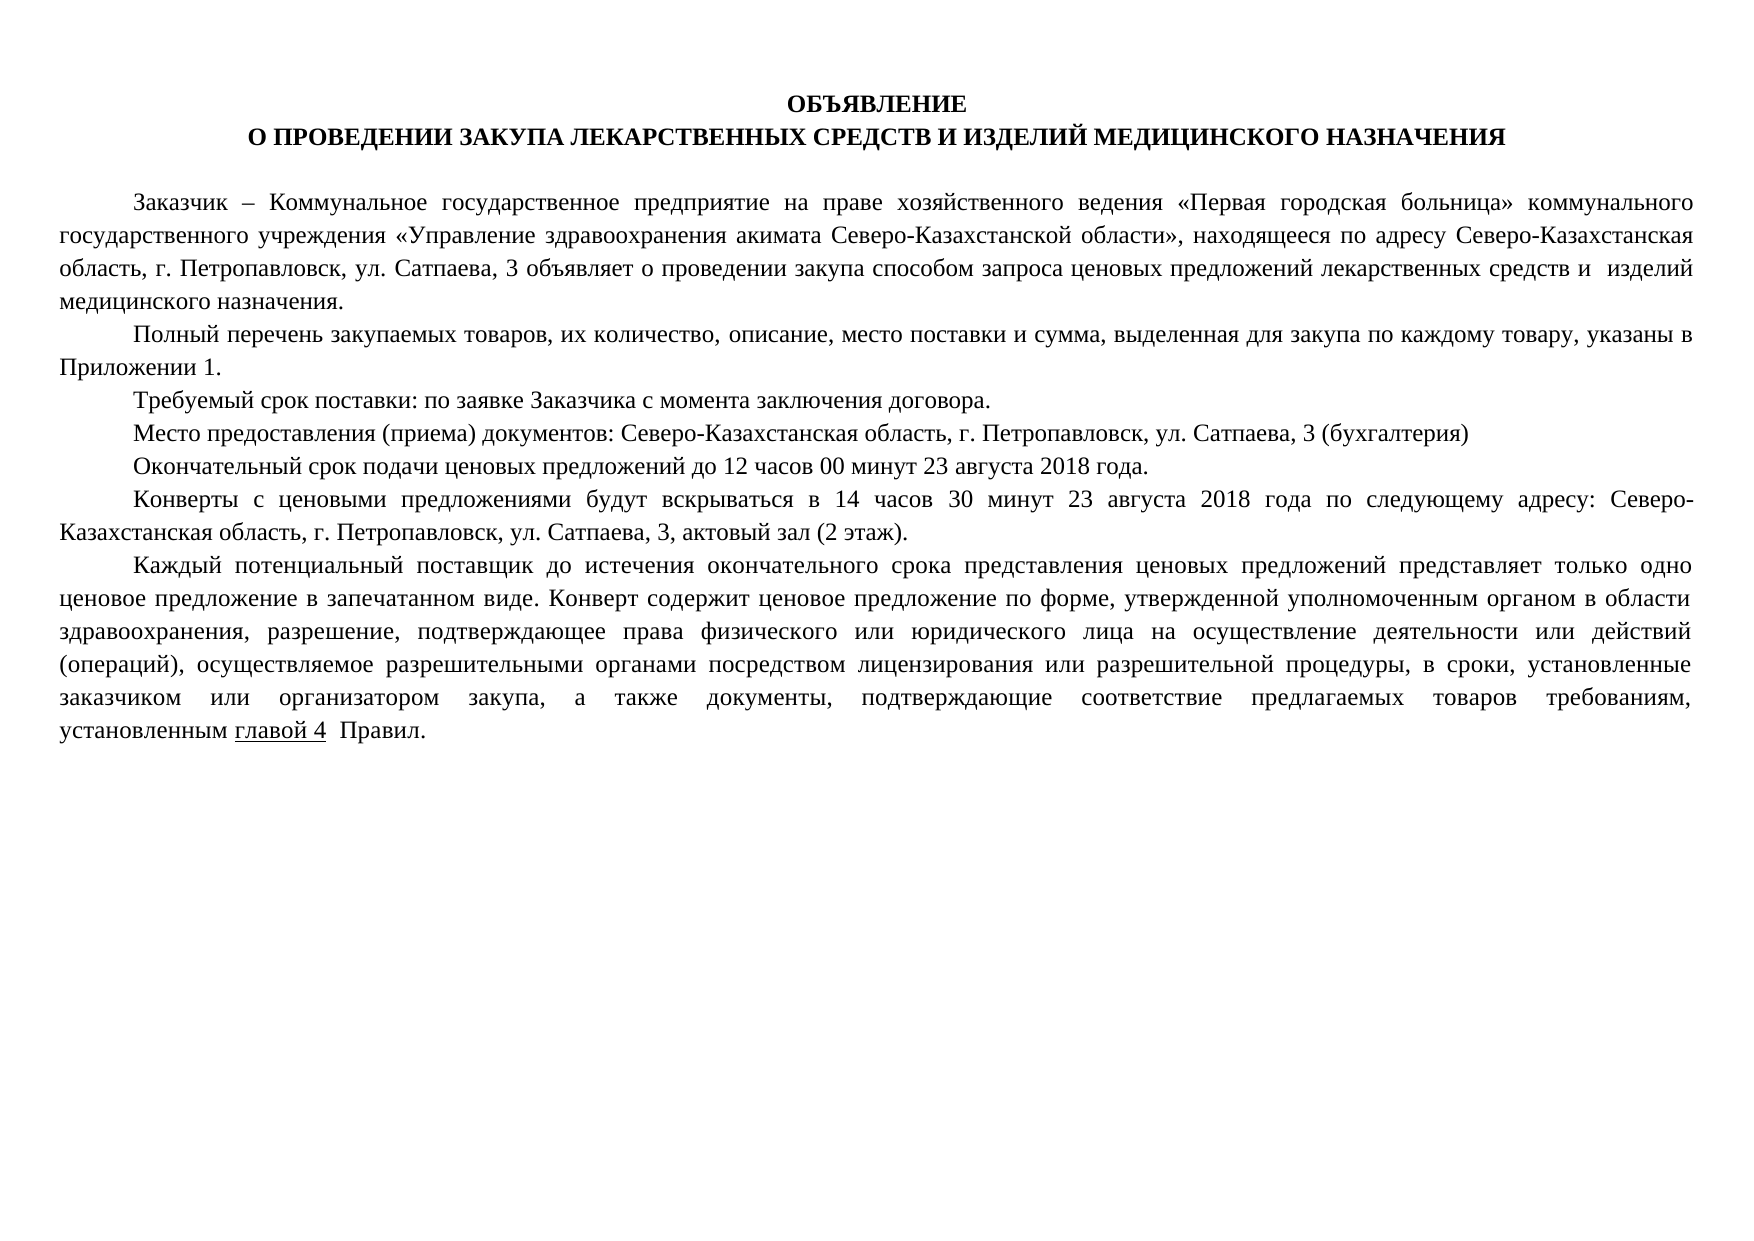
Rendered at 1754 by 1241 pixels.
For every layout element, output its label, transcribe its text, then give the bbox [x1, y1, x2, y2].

text Требуемый срок поставки: по заявке Заказчика с момента заключения договора. [59, 385, 1695, 414]
text Полный перечень закупаемых товаров, их количество, описание, место поставки и сумма, выделенная для закупа по каждому товару, указаны в Приложении 1. [59, 319, 1695, 381]
text Каждый потенциальный поставщик до истечения окончательного срока представления ценовых предложений представляет только одно ценовое предложение в запечатанном виде. Конверт содержит ценовое предложение по форме, утвержденной уполномоченным органом в области здравоохранения, разрешение, подтверждающее права физического или юридического лица на осуществление деятельности или действий (операций), осуществляемое разрешительными органами посредством лицензирования или разрешительной процедуры, в сроки, установленные заказчиком или организатором закупа, а также документы, подтверждающие соответствие предлагаемых товаров требованиям, установленным главой 4 Правил. [59, 550, 1695, 584]
text ОБЪЯВЛЕНИЕ [59, 89, 1695, 117]
text Заказчик – Коммунальное государственное предприятие на праве хозяйственного ведения «Первая городская больница» коммунального государственного учреждения «Управление здравоохранения акимата Северо-Казахстанской области», находящееся по адресу Северо-Казахстанская область, г. Петропавловск, ул. Сатпаева, 3 объявляет о проведении закупа способом запроса ценовых предложений лекарственных средств и изделий медицинского назначения. [59, 187, 1695, 315]
text Каждый потенциальный поставщик до истечения окончательного срока представления ценовых предложений представляет только одно ценовое предложение в запечатанном виде. Конверт содержит ценовое предложение по форме, утвержденной уполномоченным органом в области здравоохранения, разрешение, подтверждающее права физического или юридического лица на осуществление деятельности или действий (операций), осуществляемое разрешительными органами посредством лицензирования или разрешительной процедуры, в сроки, установленные заказчиком или организатором закупа, а также документы, подтверждающие соответствие предлагаемых товаров требованиям, установленным главой 4 Правил. [59, 711, 1695, 744]
text Конверты с ценовыми предложениями будут вскрываться в 14 часов 30 минут 23 августа 2018 года по следующему адресу: Северо-Казахстанская область, г. Петропавловск, ул. Сатпаева, 3, актовый зал (2 этаж). [59, 484, 1695, 546]
text Место предоставления (приема) документов: Северо-Казахстанская область, г. Петропавловск, ул. Сатпаева, 3 (бухгалтерия) [59, 418, 1695, 447]
text О ПРОВЕДЕНИИ ЗАКУПА ЛЕКАРСТВЕННЫХ СРЕДСТВ И ИЗДЕЛИЙ МЕДИЦИНСКОГО НАЗНАЧЕНИЯ [59, 122, 1695, 150]
text Окончательный срок подачи ценовых предложений до 12 часов 00 минут 23 августа 2018 года. [59, 451, 1695, 480]
